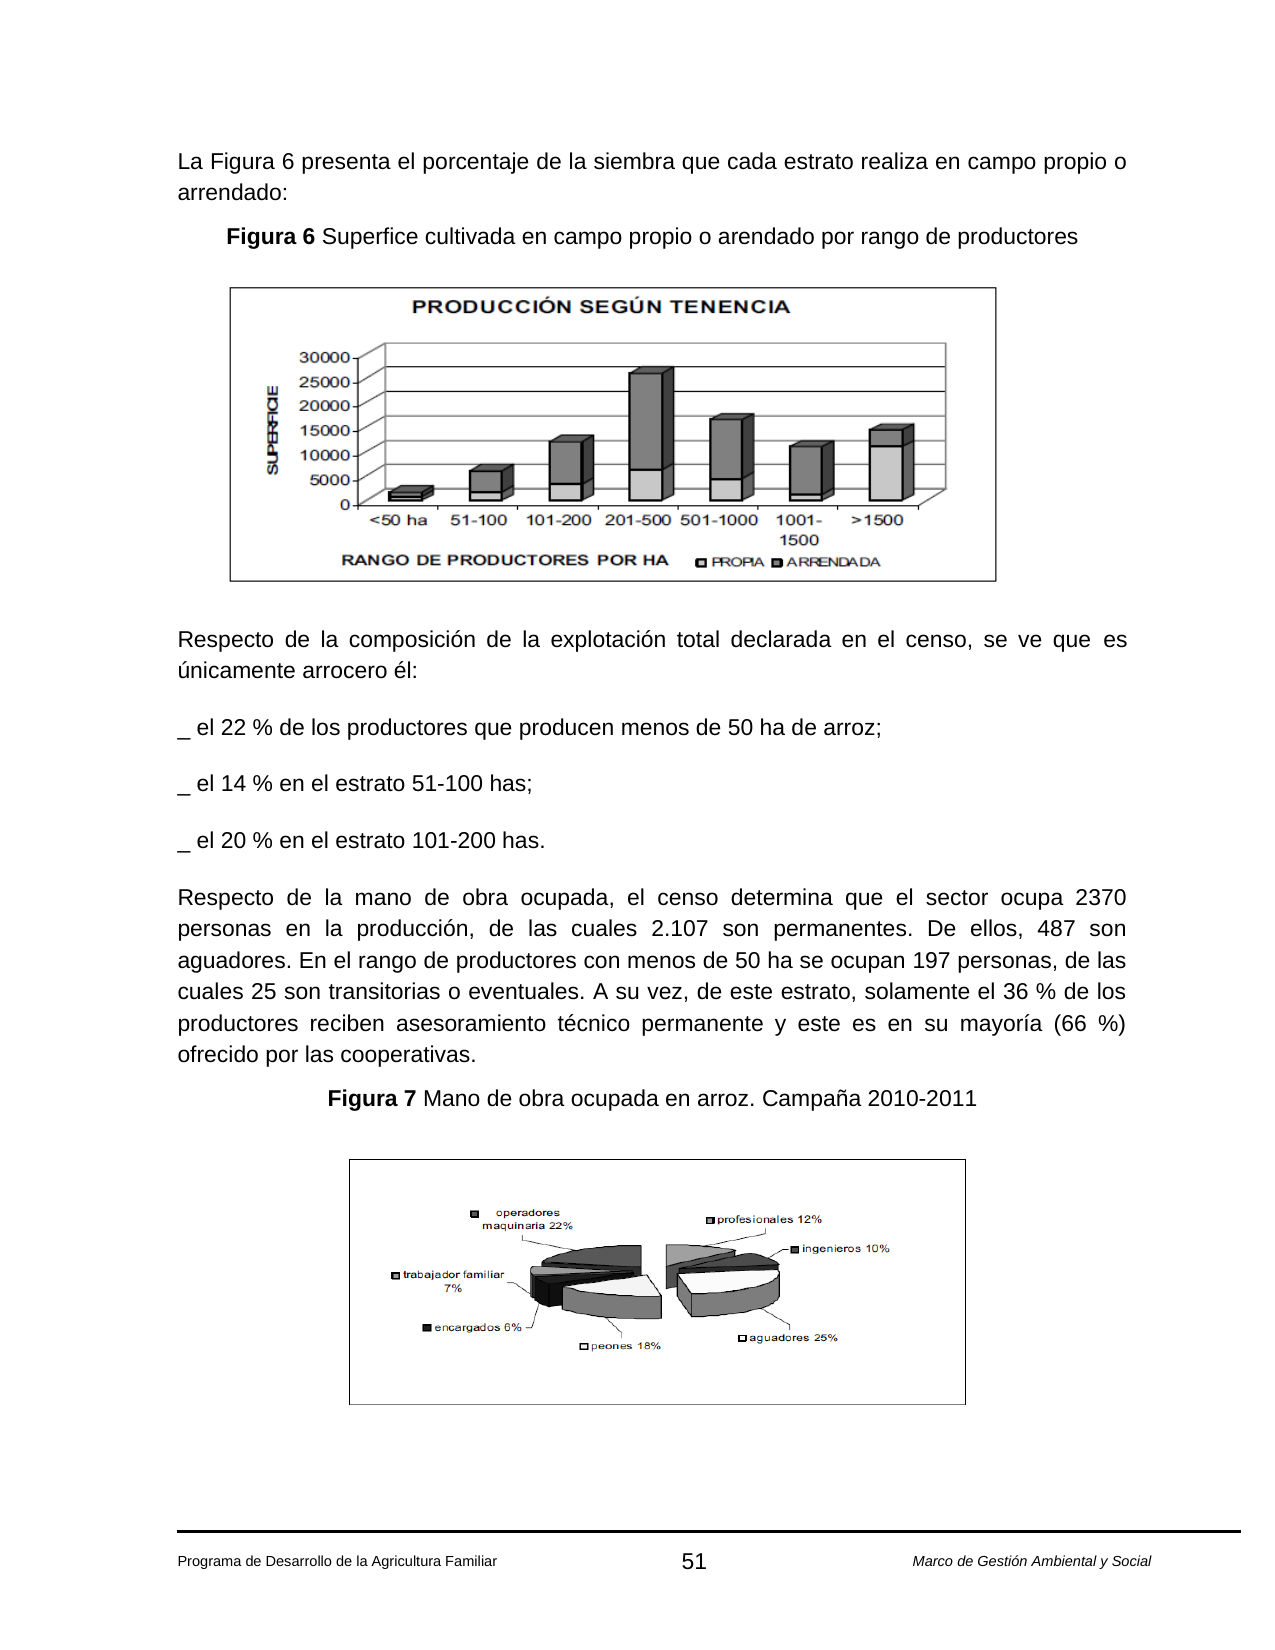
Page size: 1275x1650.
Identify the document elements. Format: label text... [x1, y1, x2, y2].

text Respecto de la composición de la explotación total declarada en el censo, se ve que es únicamente arrocero él: [177, 626, 1127, 684]
text Figura 6 Superfice cultivada en campo propio o arendado por rango de productores [177, 223, 1127, 250]
picture [299, 1142, 1005, 1416]
text La Figura 6 presenta el porcentaje de la siembra que cada estrato realiza en campo propio o arrendado: [177, 148, 1127, 206]
text Respecto de la mano de obra ocupada, el censo determina que el sector ocupa 2370 personas en la producción, de las cuales 2.107 son permanentes. De ellos, 487 son aguadores. En el rango de productores con menos de se ocupan 197 personas, de las cuales 25 son transitorias o eventuales. A su vez, de este estrato, solamente el 36 % de los productores reciben asesoramiento técnico permanente y este es en su mayoría (66 %) ofrecido por las cooperativas. [177, 883, 1127, 1068]
text _ el 22 % de los productores que producen menos de de arroz; [177, 714, 1127, 740]
text Figura 7 Mano de obra ocupada en arroz. Campaña 2010-2011 [177, 1085, 1127, 1112]
text _ el 20 % en el estrato 101-200 has. [177, 827, 1127, 853]
picture [177, 280, 1061, 596]
text _ el 14 % en el estrato 51-100 has; [177, 770, 1127, 797]
